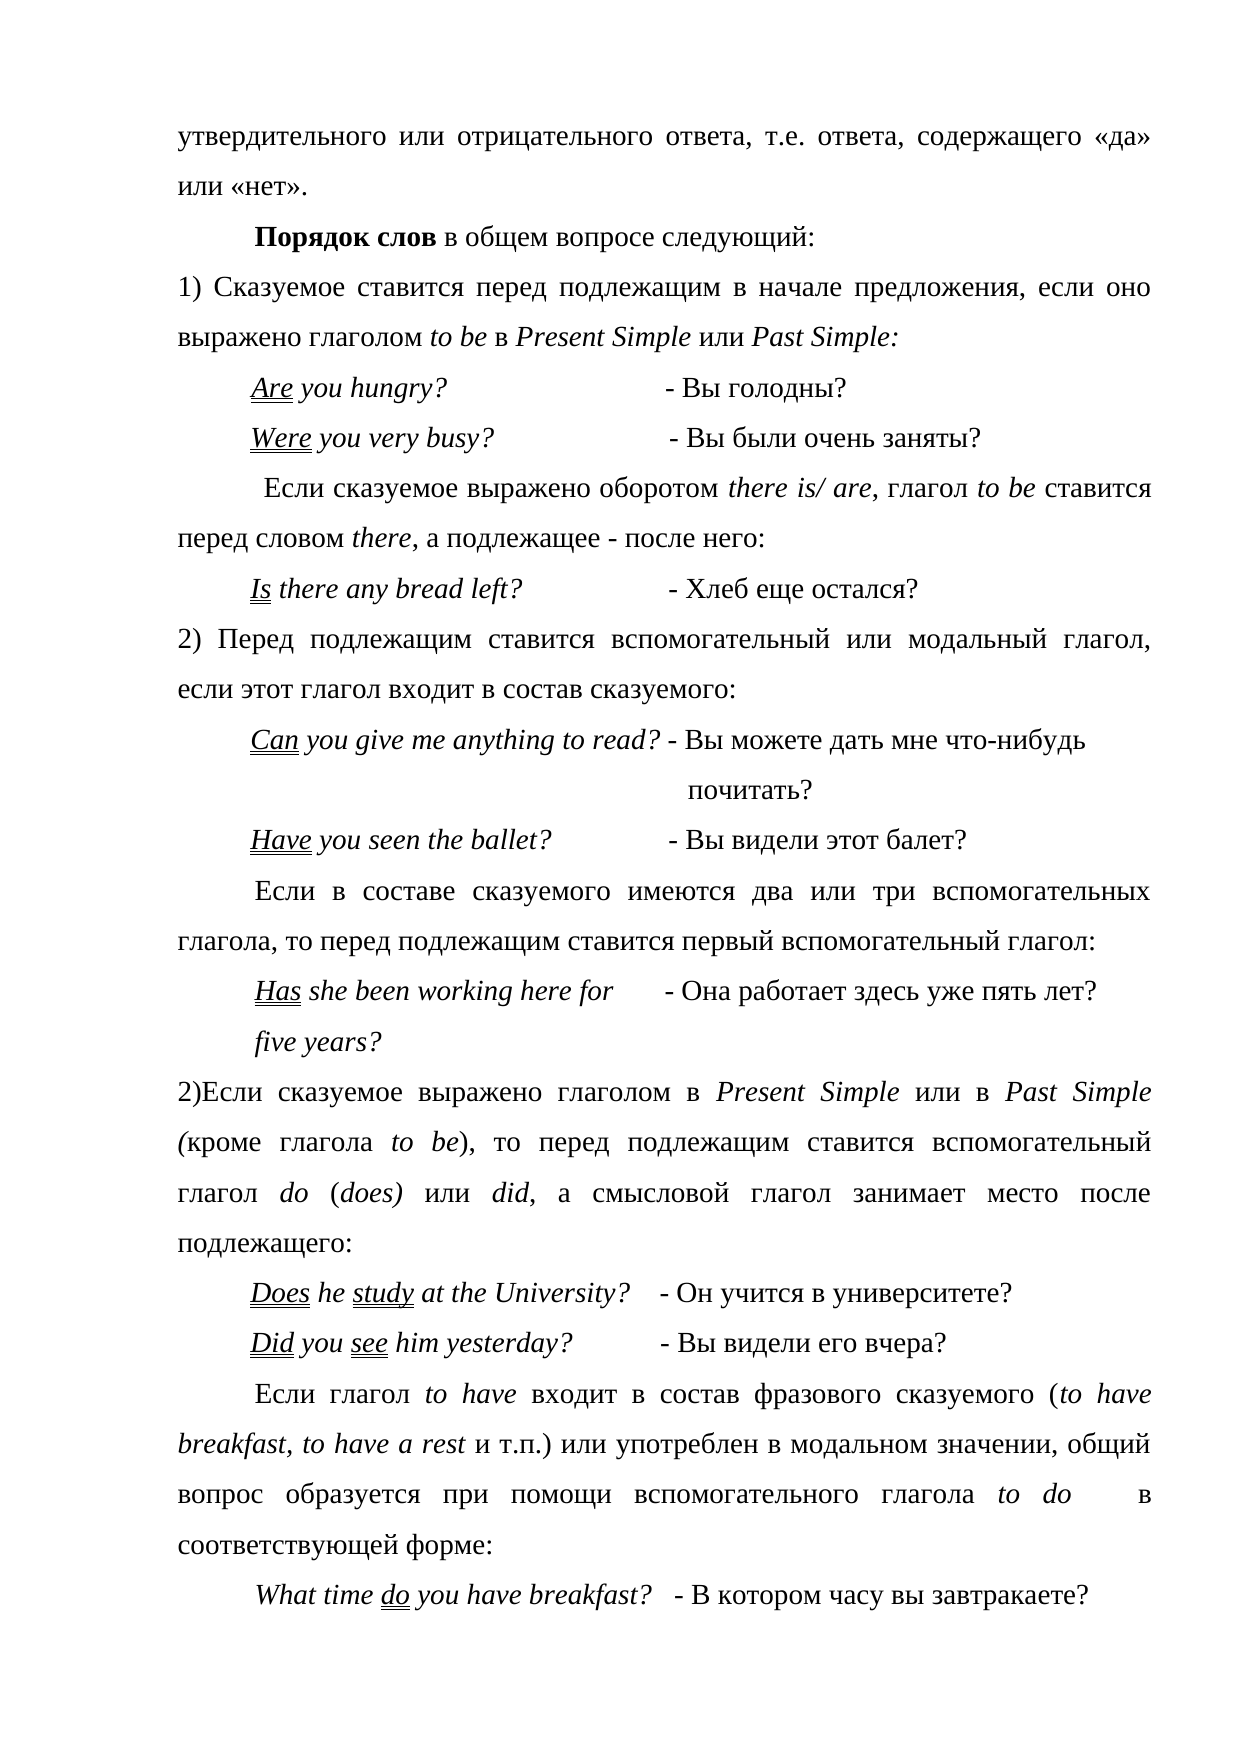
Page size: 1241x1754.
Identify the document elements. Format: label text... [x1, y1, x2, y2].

text 1) Сказуемое ставится перед подлежащим в начале предложения, если оно выражено глаголом tо be в Рrеsent Simple или Past Simple: [177, 269, 1152, 353]
text Если сказуемое выражено оборотом there is/ are, глагол to be ставится перед словом there, а подлежащее - после него: [177, 470, 1152, 554]
text Did you see him yesterday? - Вы видели его вчера? [177, 1326, 1152, 1359]
text Are you hungry? - Вы голодны? [177, 370, 1152, 403]
text What time do you have breakfast? - B котором часу вы завтракаете? [177, 1577, 1152, 1611]
text почитать? [177, 772, 1068, 806]
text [177, 118, 1152, 202]
text Саn you give me anything to read? - Вы можете дать мне что-нибудь [177, 722, 1152, 755]
text Have you seen the ballet? - Вы видели этот балет? [177, 822, 1152, 856]
text Has she been working here for - Она работает здесь уже пять лет? [181, 973, 1152, 1007]
text Does he study at the University? - Он учится в университете? [177, 1275, 1152, 1309]
text 2)Если сказуемое выражено глаголом в Рrеsent Simple или в Раst Simple (кроме глагола to be), то перед подлежащим ставится вспомогательный глагол do (does) или did, а смысловой глагол занимает место после подлежащего: [177, 1074, 1152, 1258]
text 2) Перед подлежащим ставится вспомогательный или модальный глагол, если этот глагол входит в состав сказуемого: [177, 621, 1152, 705]
text five years? [181, 1024, 1152, 1057]
text Is there any bread left? - Хлеб еще остался? [177, 571, 1152, 604]
text Were you very busy? - Вы были очень заняты? [177, 420, 1152, 453]
text Порядок слов в общем вопросе следующий: [177, 219, 1152, 252]
text Если глагол tо have входит в состав фразового сказуемого (to have breakfast, to have a rest и т.п.) или употреблен в модальном значении, общий вопрос образуется при помощи вспомогательного глагола tо dо в соответствующей форме: [177, 1376, 1152, 1560]
text Если в составе сказуемого имеются два или три вспомогательных глагола, то перед подлежащим ставится первый вспомогательный глагол: [177, 873, 1152, 957]
